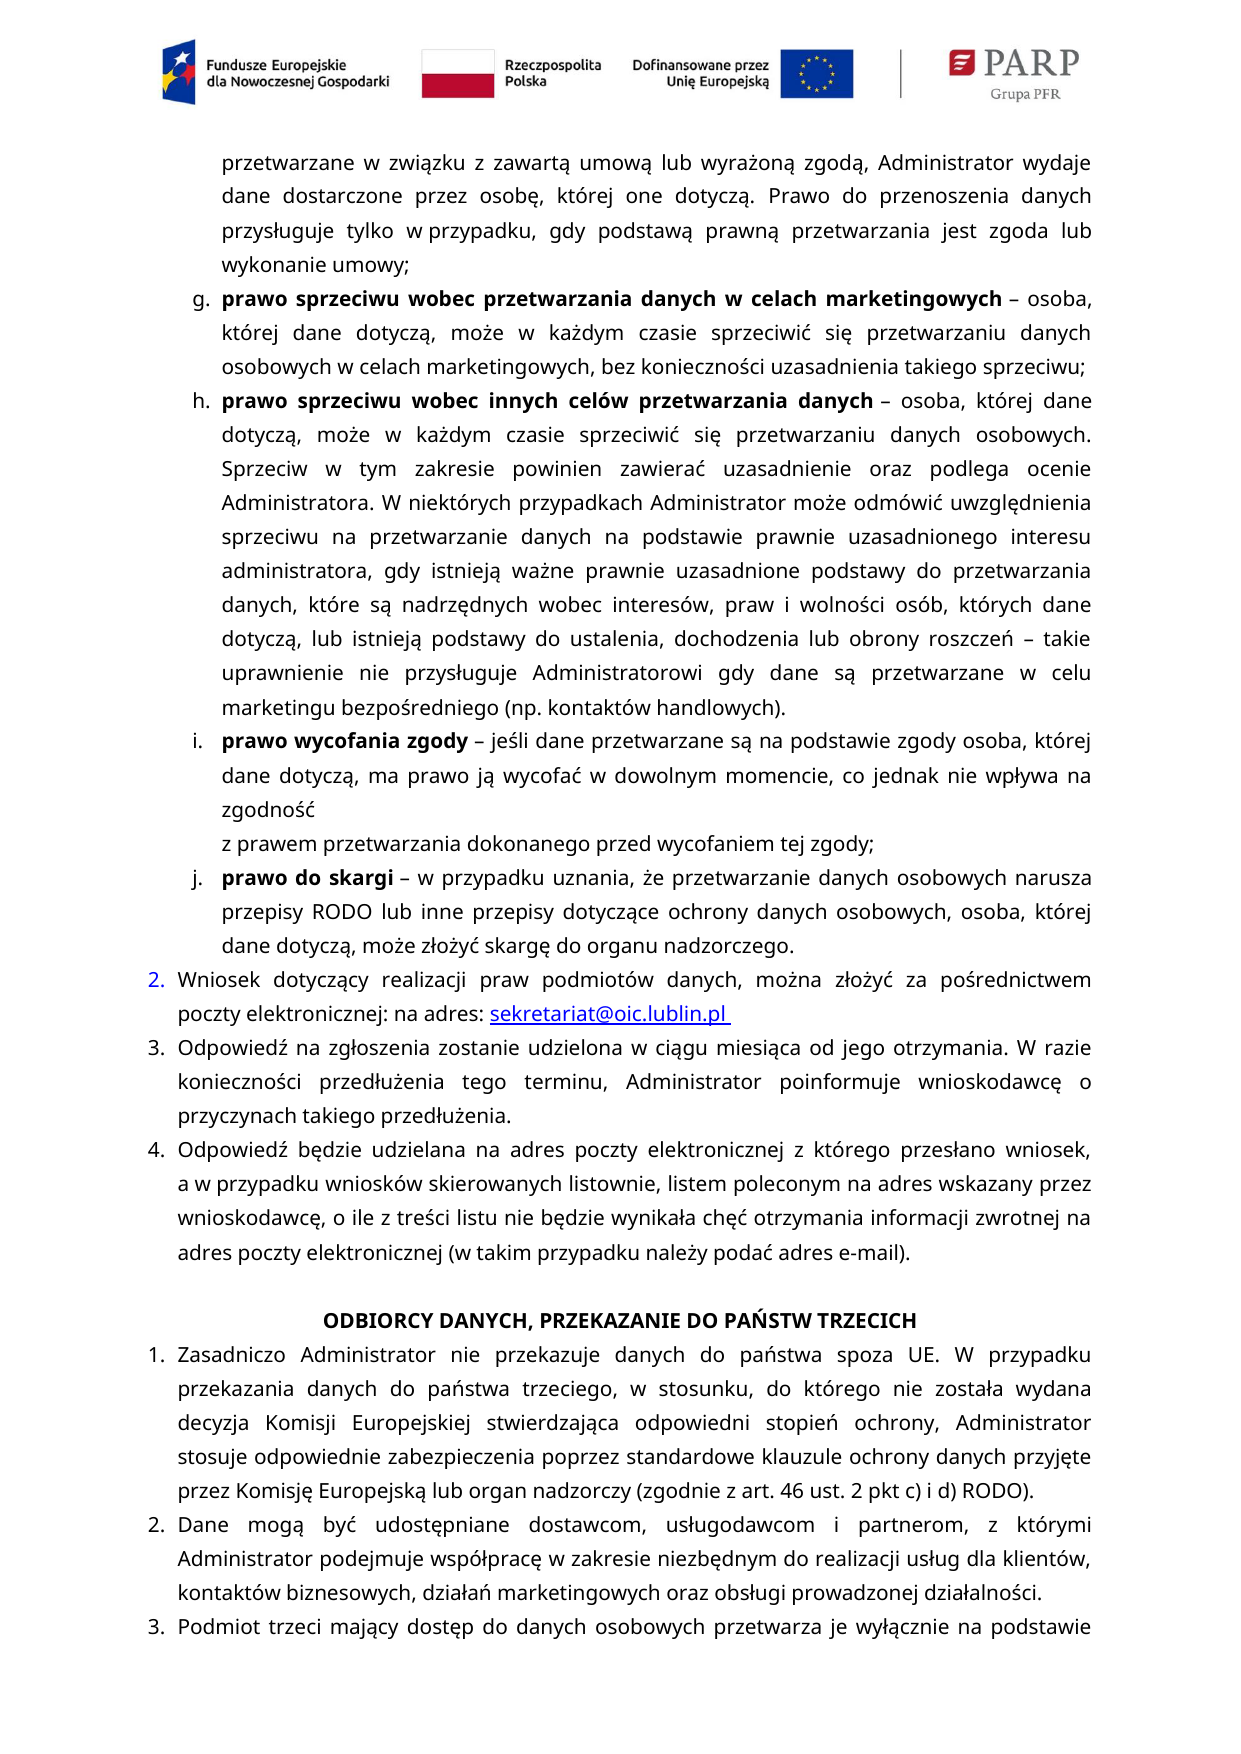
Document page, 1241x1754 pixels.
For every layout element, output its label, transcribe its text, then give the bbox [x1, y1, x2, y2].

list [192, 148, 1093, 278]
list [148, 1612, 1093, 1641]
text ODBIORCY DANYCH, PRZEKAZANIE DO PAŃSTW TRZECICH [148, 1306, 1093, 1334]
list Odpowiedź będzie udzielana na adres poczty elektronicznej z którego przesłano wniosek, a w przypadku wniosków skierowanych listownie, listem poleconym na adres wskazany przez wnioskodawcę, o ile z treści listu nie będzie wynikała chęć otrzymania informacji zwrotnej na adres poczty elektronicznej (w takim przypadku należy podać adres e-mail). [148, 1135, 1093, 1266]
list prawo wycofania zgody – jeśli dane przetwarzane są na podstawie zgody osoba, której dane dotyczą, ma prawo ją wycofać w dowolnym momencie, co jednak nie wpływa na zgodność z prawem przetwarzania dokonanego przed wycofaniem tej zgody; [192, 727, 1093, 857]
list Wniosek dotyczący realizacji praw podmiotów danych, można złożyć za pośrednictwem poczty elektronicznej: na adres: sekretariat@oic.lublin.pl [148, 965, 1093, 1028]
list prawo sprzeciwu wobec innych celów przetwarzania danych – osoba, której dane dotyczą, może w każdym czasie sprzeciwić się przetwarzaniu danych osobowych. Sprzeciw w tym zakresie powinien zawierać uzasadnienie oraz podlega ocenie Administratora. W niektórych przypadkach Administrator może odmówić uwzględnienia sprzeciwu na przetwarzanie danych na podstawie prawnie uzasadnionego interesu administratora, gdy istnieją ważne prawnie uzasadnione podstawy do przetwarzania danych, które są nadrzędnych wobec interesów, praw i wolności osób, których dane dotyczą, lub istnieją podstawy do ustalenia, dochodzenia lub obrony roszczeń – takie uprawnienie nie przysługuje Administratorowi gdy dane są przetwarzane w celu marketingu bezpośredniego (np. kontaktów handlowych). [192, 386, 1093, 721]
list Zasadniczo Administrator nie przekazuje danych do państwa spoza UE. W przypadku przekazania danych do państwa trzeciego, w stosunku, do którego nie została wydana decyzja Komisji Europejskiej stwierdzająca odpowiedni stopień ochrony, Administrator stosuje odpowiednie zabezpieczenia poprzez standardowe klauzule ochrony danych przyjęte przez Komisję Europejską lub organ nadzorczy (zgodnie z art. 46 ust. 2 pkt c) i d) RODO). [148, 1340, 1093, 1504]
list Odpowiedź na zgłoszenia zostanie udzielona w ciągu miesiąca od jego otrzymania. W razie konieczności przedłużenia tego terminu, Administrator poinformuje wnioskodawcę o przyczynach takiego przedłużenia. [148, 1033, 1093, 1130]
list prawo sprzeciwu wobec przetwarzania danych w celach marketingowych – osoba, której dane dotyczą, może w każdym czasie sprzeciwić się przetwarzaniu danych osobowych w celach marketingowych, bez konieczności uzasadnienia takiego sprzeciwu; [192, 284, 1093, 380]
list prawo do skargi – w przypadku uznania, że przetwarzanie danych osobowych narusza przepisy RODO lub inne przepisy dotyczące ochrony danych osobowych, osoba, której dane dotyczą, może złożyć skargę do organu nadzorczego. [192, 863, 1093, 959]
list Dane mogą być udostępniane dostawcom, usługodawcom i partnerom, z którymi Administrator podejmuje współpracę w zakresie niezbędnym do realizacji usług dla klientów, kontaktów biznesowych, działań marketingowych oraz obsługi prowadzonej działalności. [148, 1510, 1093, 1607]
